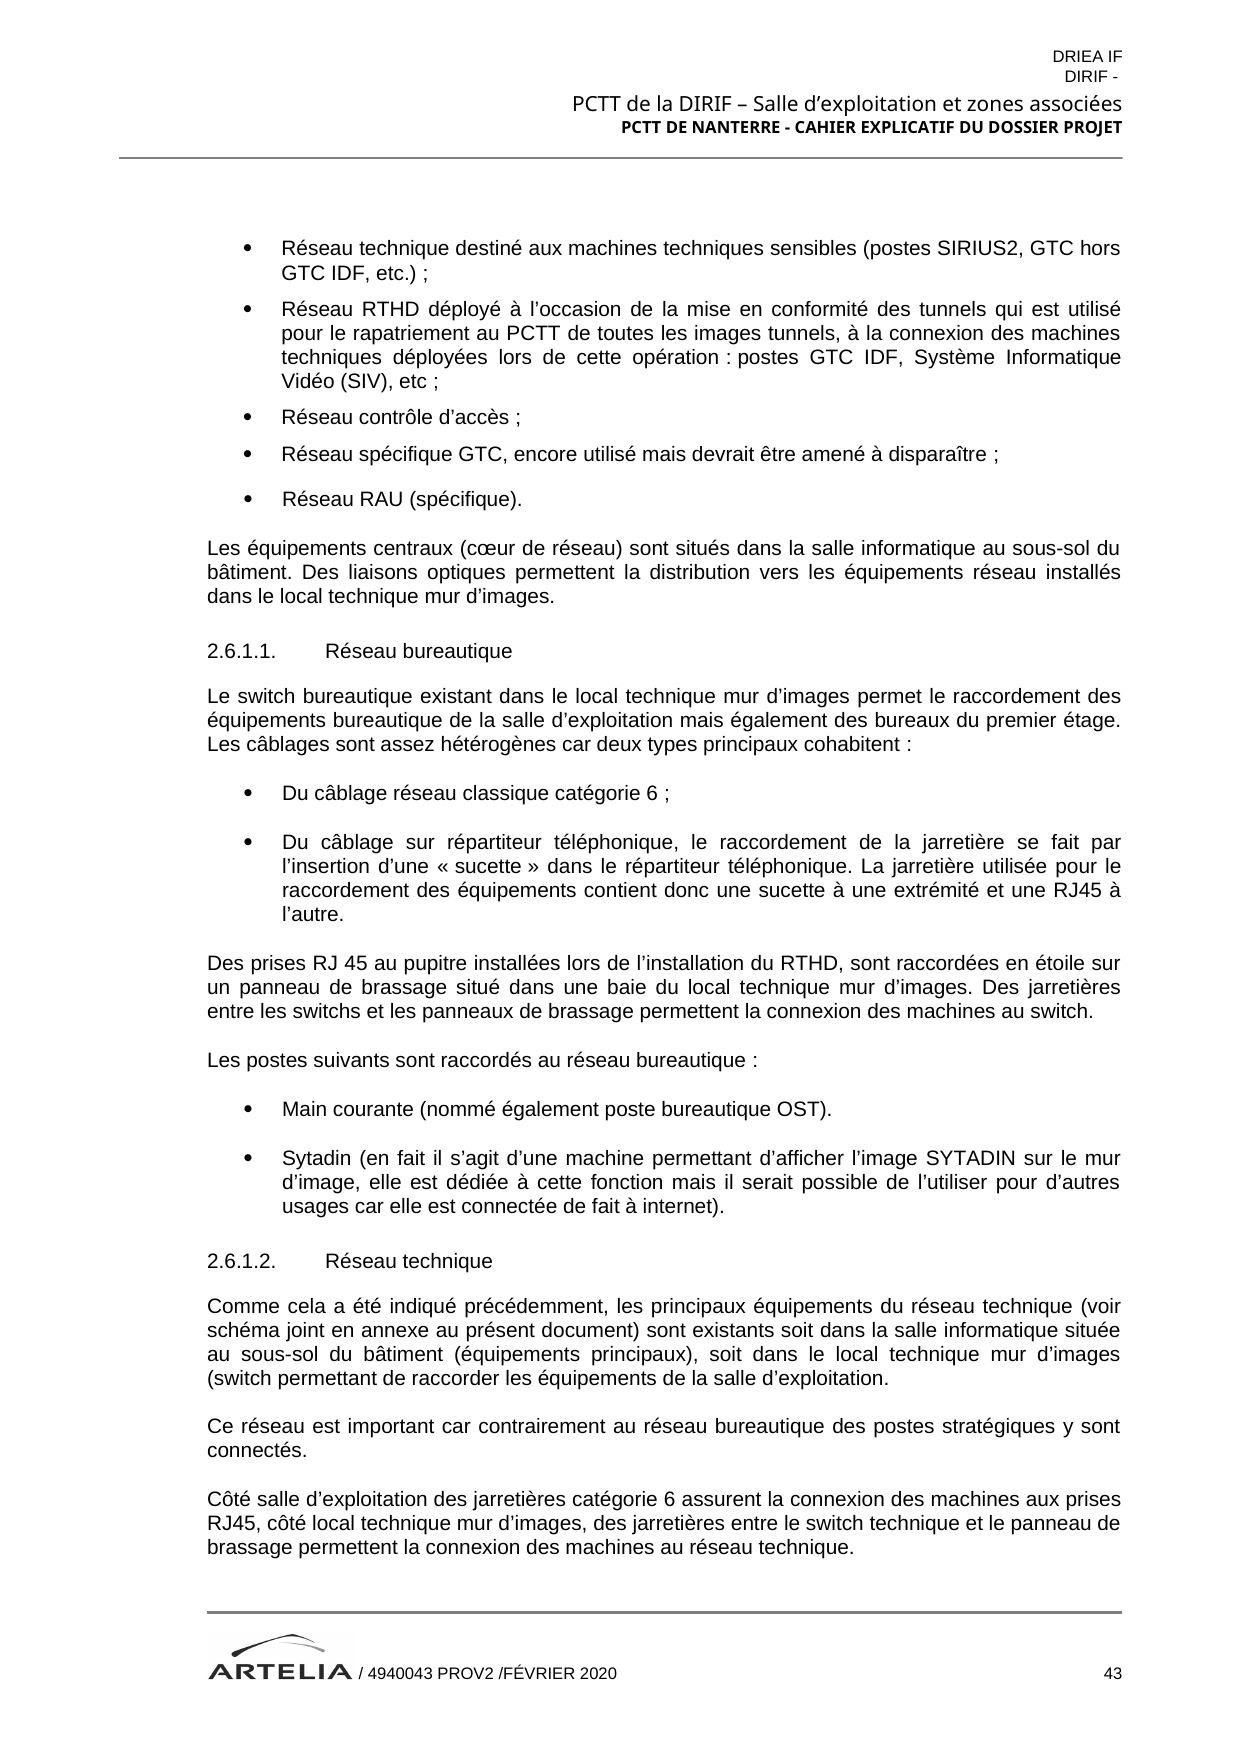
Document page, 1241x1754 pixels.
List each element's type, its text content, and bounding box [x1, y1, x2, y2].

list Réseau spécifique GTC, encore utilisé mais devrait être amené à disparaître ; [244, 442, 1122, 466]
text Côté salle d’exploitation des jarretières catégorie 6 assurent la connexion des machines aux prises RJ45, côté local technique mur d’images, des jarretières entre le switch technique et le panneau de brassage permettent la connexion des machines au réseau technique. [207, 1487, 1122, 1559]
list Réseau contrôle d’accès ; [244, 405, 1122, 429]
text Ce réseau est important car contrairement au réseau bureautique des postes stratégiques y sont connectés. [207, 1414, 1122, 1462]
text Les équipements centraux (cœur de réseau) sont situés dans la salle informatique au sous-sol du bâtiment. Des liaisons optiques permettent la distribution vers les équipements réseau installés dans le local technique mur d’images. [207, 536, 1122, 608]
list Réseau RAU (spécifique). [244, 487, 1122, 511]
text Le switch bureautique existant dans le local technique mur d’images permet le raccordement des équipements bureautique de la salle d’exploitation mais également des bureaux du premier étage. Les câblages sont assez hétérogènes car deux types principaux cohabitent : [207, 684, 1122, 756]
list Du câblage sur répartiteur téléphonique, le raccordement de la jarretière se fait par l’insertion d’une « sucette » dans le répartiteur téléphonique. La jarretière utilisée pour le raccordement des équipements contient donc une sucette à une extrémité et une RJ45 à l’autre. [244, 829, 1122, 926]
list Réseau RTHD déployé à l’occasion de la mise en conformité des tunnels qui est utilisé pour le rapatriement au PCTT de toutes les images tunnels, à la connexion des machines techniques déployées lors de cette opération : postes GTC IDF, Système Informatique Vidéo (SIV), etc ; [244, 297, 1122, 393]
list Du câblage réseau classique catégorie 6 ; [244, 781, 1122, 804]
text Comme cela a été indiqué précédemment, les principaux équipements du réseau technique (voir schéma joint en annexe au présent document) sont existants soit dans la salle informatique située au sous-sol du bâtiment (équipements principaux), soit dans le local technique mur d’images (switch permettant de raccorder les équipements de la salle d’exploitation. [207, 1293, 1122, 1389]
list Sytadin (en fait il s’agit d’une machine permettant d’afficher l’image SYTADIN sur le mur d’image, elle est dédiée à cette fonction mais il serait possible de l’utiliser pour d’autres usages car elle est connectée de fait à internet). [244, 1145, 1122, 1217]
subtitle Réseau bureautique [207, 639, 1122, 663]
text Des prises RJ 45 au pupitre installées lors de l’installation du RTHD, sont raccordées en étoile sur un panneau de brassage situé dans une baie du local technique mur d’images. Des jarretières entre les switchs et les panneaux de brassage permettent la connexion des machines au switch. [207, 951, 1122, 1022]
text Les postes suivants sont raccordés au réseau bureautique : [207, 1047, 1122, 1071]
subtitle Réseau technique [207, 1249, 1122, 1273]
list Main courante (nommé également poste bureautique OST). [244, 1096, 1122, 1120]
list Réseau technique destiné aux machines techniques sensibles (postes SIRIUS2, GTC hors GTC IDF, etc.) ; [244, 236, 1122, 284]
